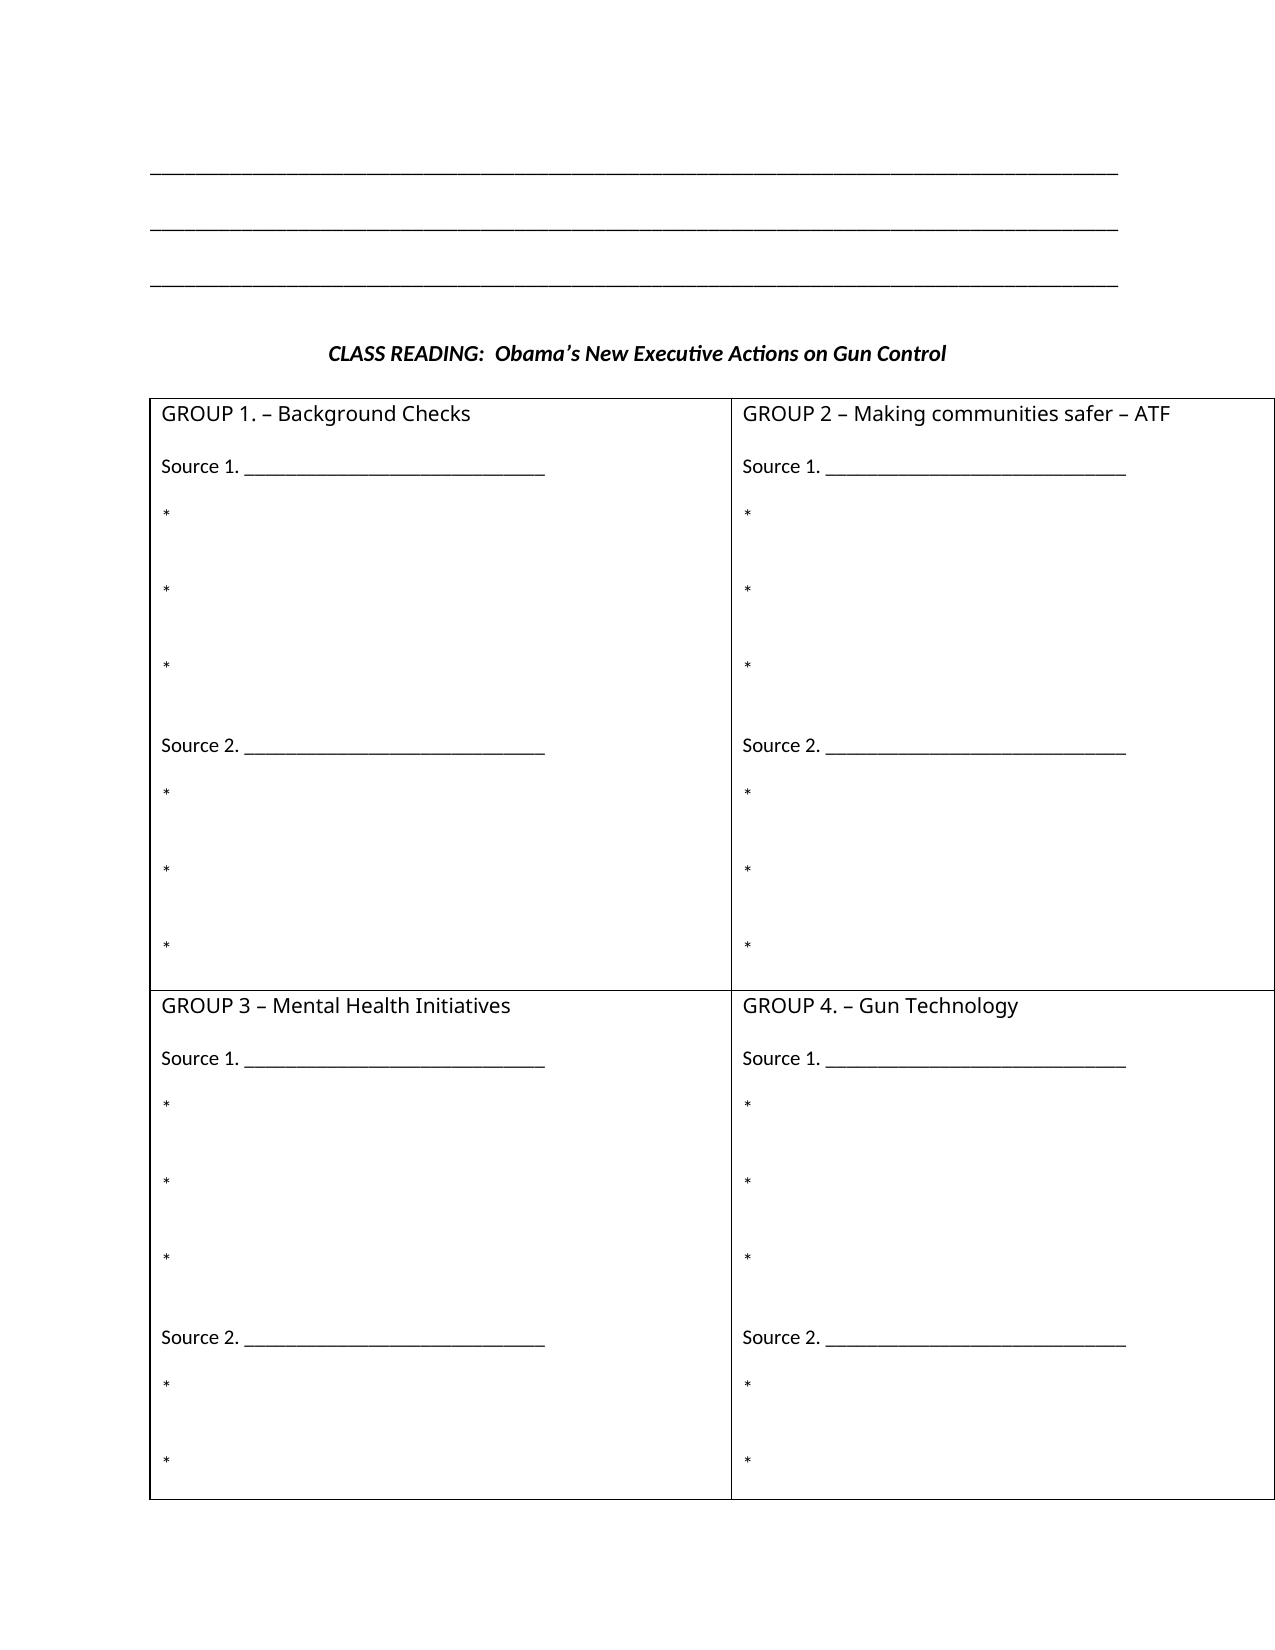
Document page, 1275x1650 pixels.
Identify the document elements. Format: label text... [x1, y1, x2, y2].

text CLASS READING: Obama’s New Executive Actions on Gun Control [150, 339, 1125, 367]
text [150, 150, 1125, 290]
table_header GROUP 2 – Making communities safer – ATF Source 1. _____________________________ * * * Source 2. _____________________________ * * * [732, 399, 1274, 990]
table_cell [732, 991, 1274, 1499]
table_header GROUP 1. – Background Checks Source 1. _____________________________ * * * Source 2. _____________________________ * * * [151, 399, 731, 990]
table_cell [151, 991, 731, 1499]
